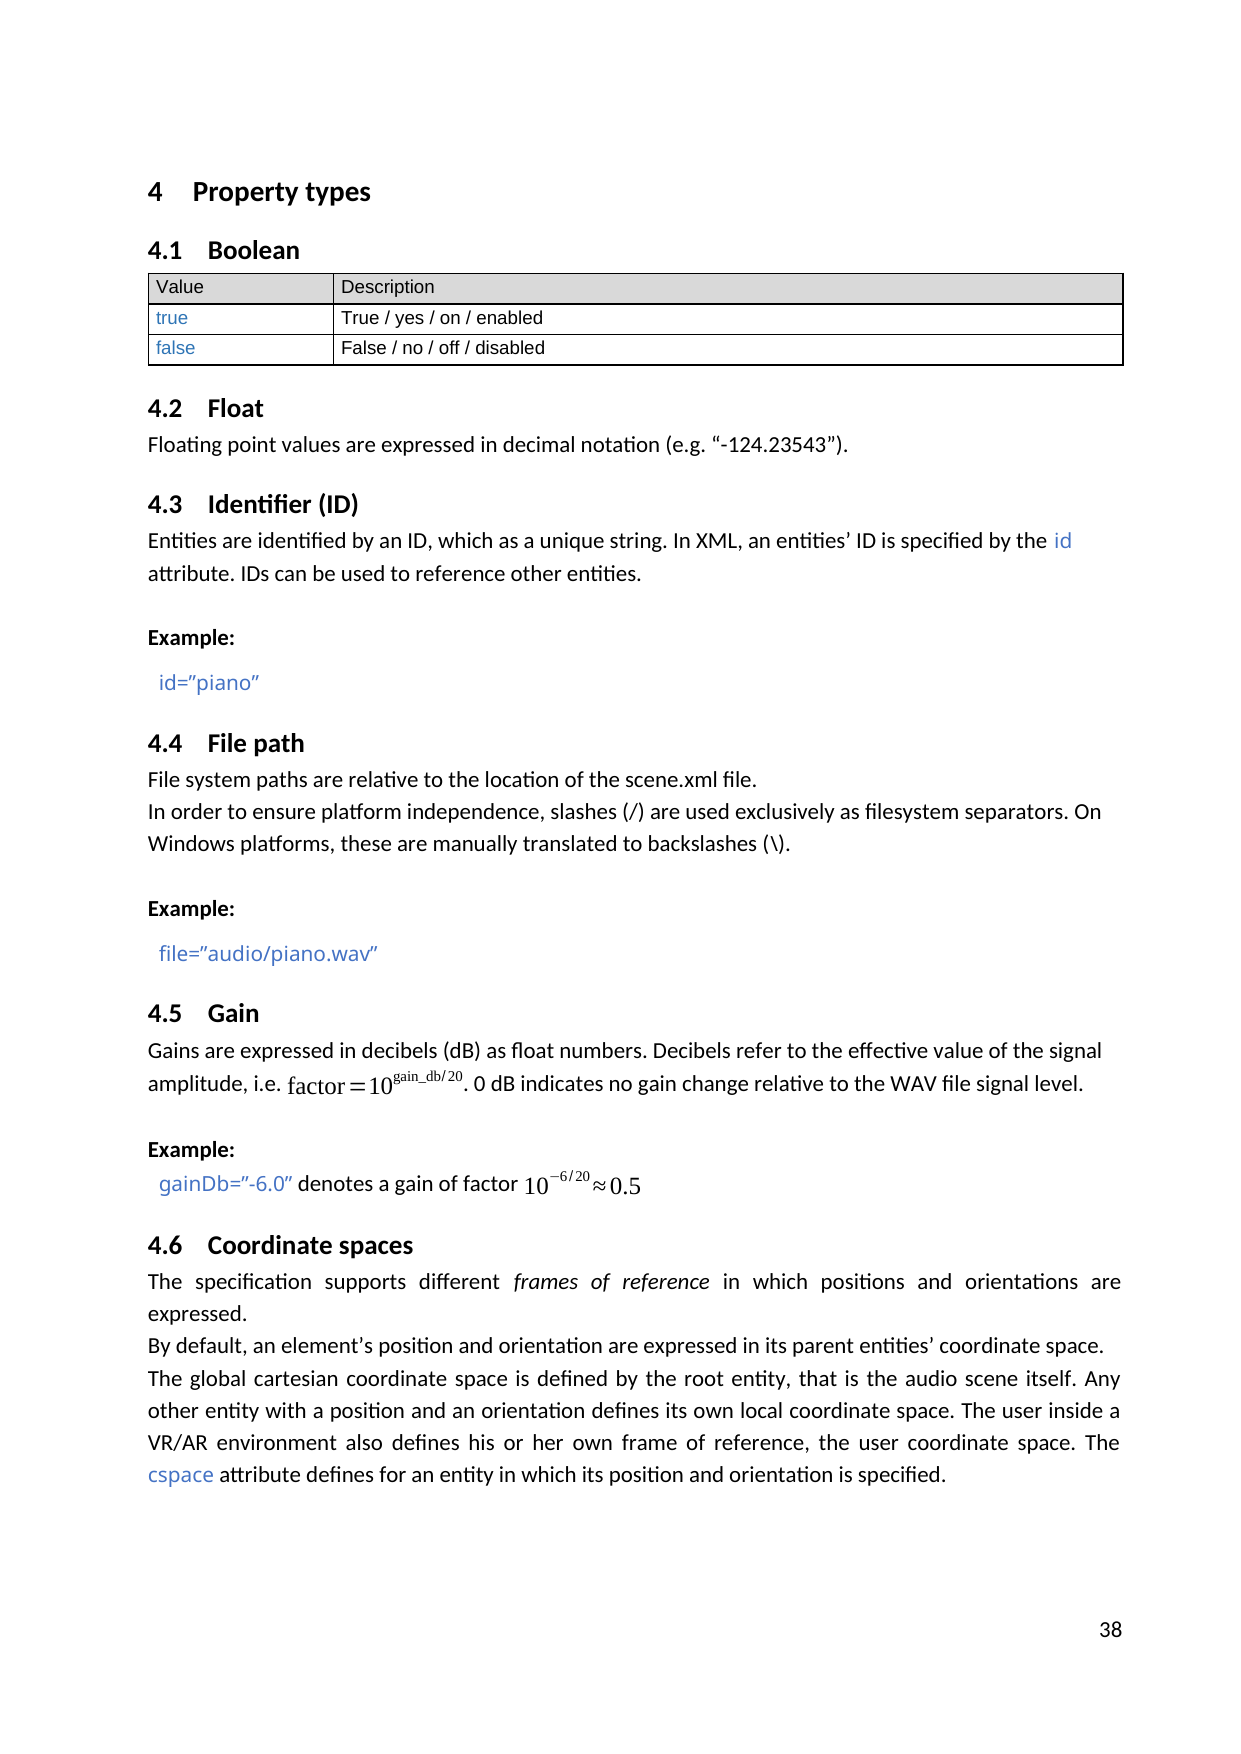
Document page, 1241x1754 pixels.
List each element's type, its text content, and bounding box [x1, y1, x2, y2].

subtitle Gain [148, 996, 1122, 1029]
subtitle Float [148, 391, 1122, 424]
subtitle Boolean [148, 233, 1122, 266]
text Gains are expressed in decibels (dB) as float numbers. Decibels refer to the effective value of the signal amplitude, i.e. . 0 dB indicates no gain change relative to the WAV file signal level. [148, 1036, 1122, 1099]
text The global cartesian coordinate space is defined by the root entity, that is the audio scene itself. Any other entity with a position and an orientation defines its own local coordinate space. The user inside a VR/AR environment also defines his or her own frame of reference, the user coordinate space. The cspace attribute defines for an entity in which its position and orientation is specified. [148, 1364, 1122, 1489]
table_cell true [149, 305, 333, 334]
table_header Description [334, 274, 1122, 303]
subtitle Property types [148, 173, 1122, 208]
table_header Value [149, 274, 333, 303]
text gainDb=”-6.0” denotes a gain of factor [148, 1168, 1122, 1199]
subtitle Identifier (ID) [148, 487, 1122, 520]
text Floating point values are expressed in decimal notation (e.g. “-124.23543”). [148, 430, 1122, 458]
text Example: [148, 623, 1122, 651]
text By default, an element’s position and orientation are expressed in its parent entities’ coordinate space. [148, 1332, 1122, 1359]
text File system paths are relative to the location of the scene.xml file. In order to ensure platform independence, slashes (/) are used exclusively as filesystem separators. On Windows platforms, these are manually translated to backslashes (\). [148, 765, 1122, 858]
table_cell True / yes / on / enabled [334, 305, 1122, 334]
text Example: [148, 1135, 1122, 1163]
table_cell false [149, 335, 333, 364]
table_cell False / no / off / disabled [334, 335, 1122, 364]
text The specification supports different frames of reference in which positions and orientations are expressed. [148, 1267, 1122, 1327]
text id=”piano” [148, 668, 1122, 697]
text file=”audio/piano.wav” [148, 939, 1122, 967]
text Entities are identified by an ID, which as a unique string. In XML, an entities’ ID is specified by the id attribute. IDs can be used to reference other entities. [148, 526, 1122, 587]
subtitle Coordinate spaces [148, 1228, 1122, 1261]
text Example: [148, 894, 1122, 922]
subtitle File path [148, 726, 1122, 759]
